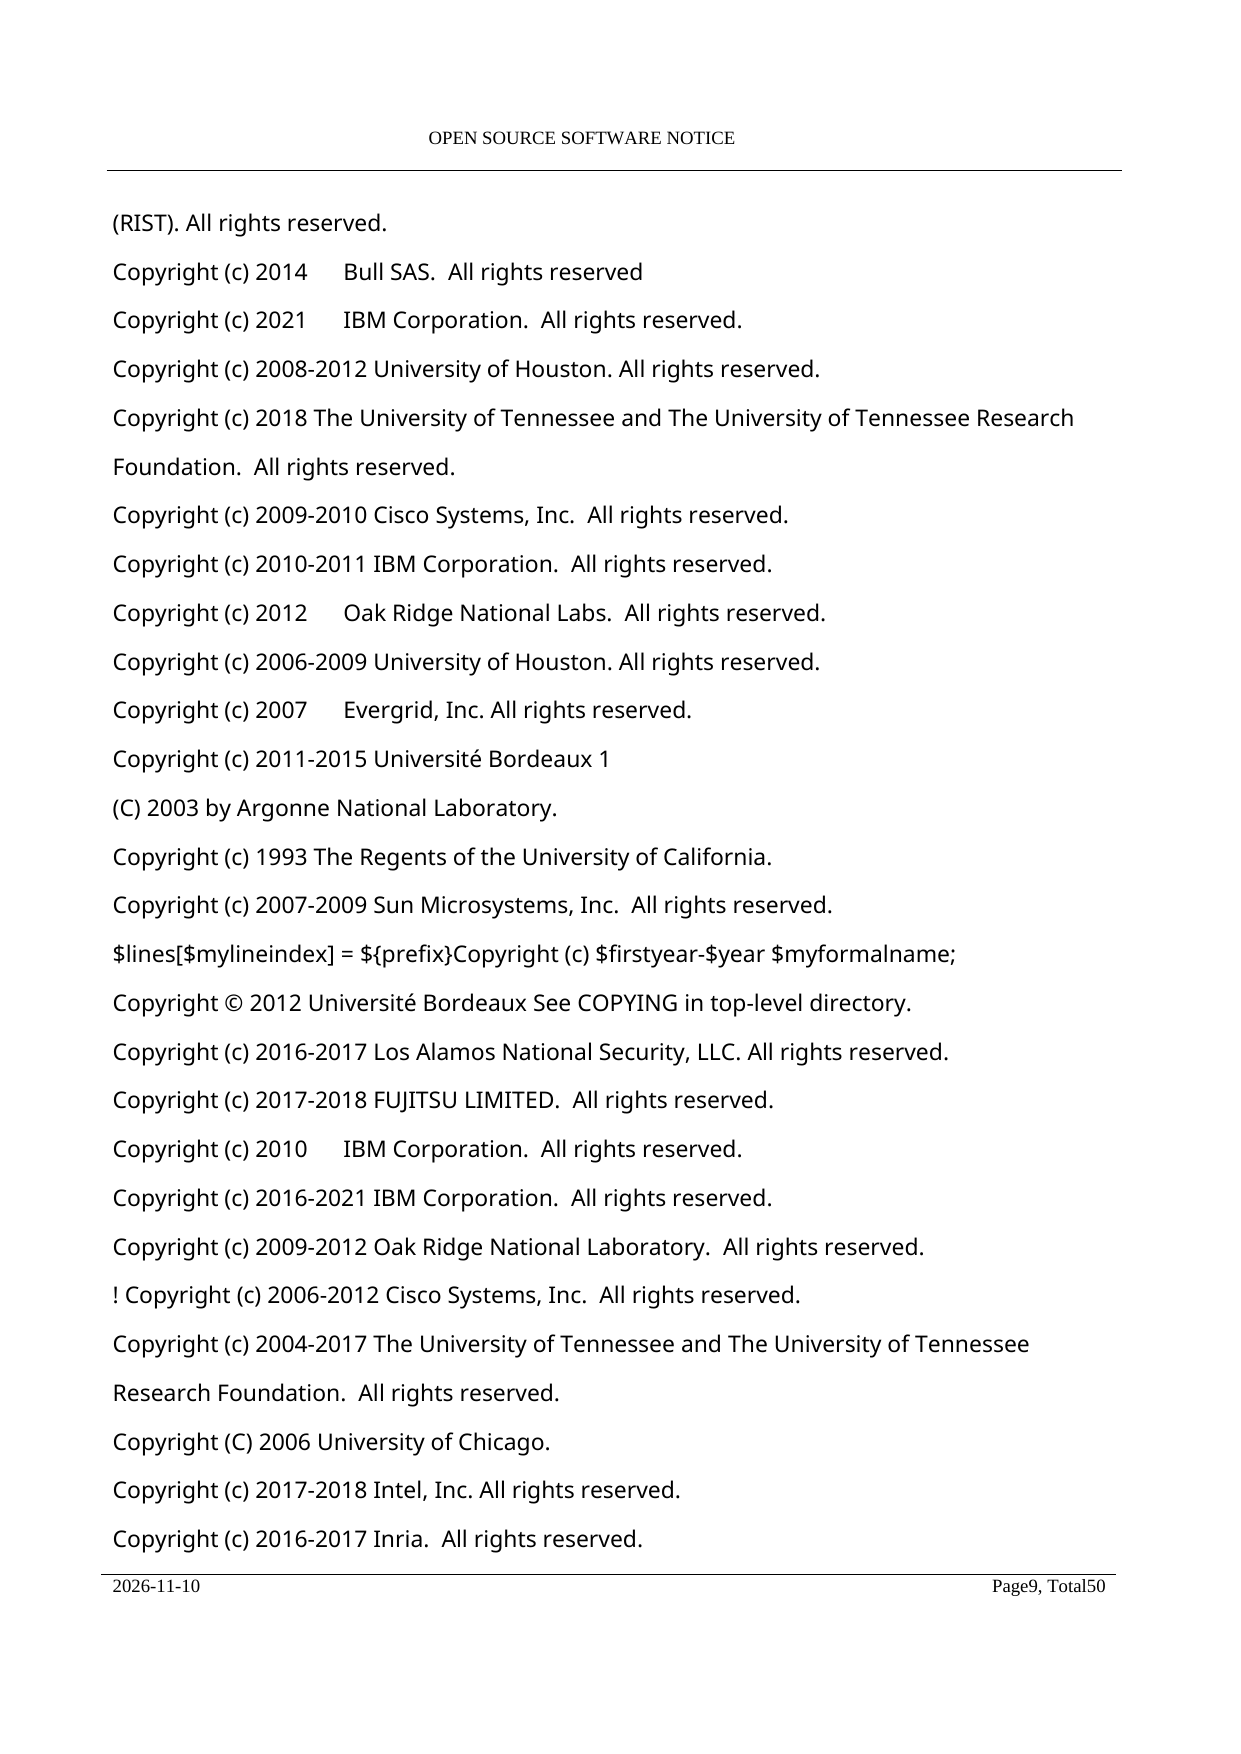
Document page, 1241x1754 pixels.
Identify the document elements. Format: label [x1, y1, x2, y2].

text [112, 206, 1128, 1555]
